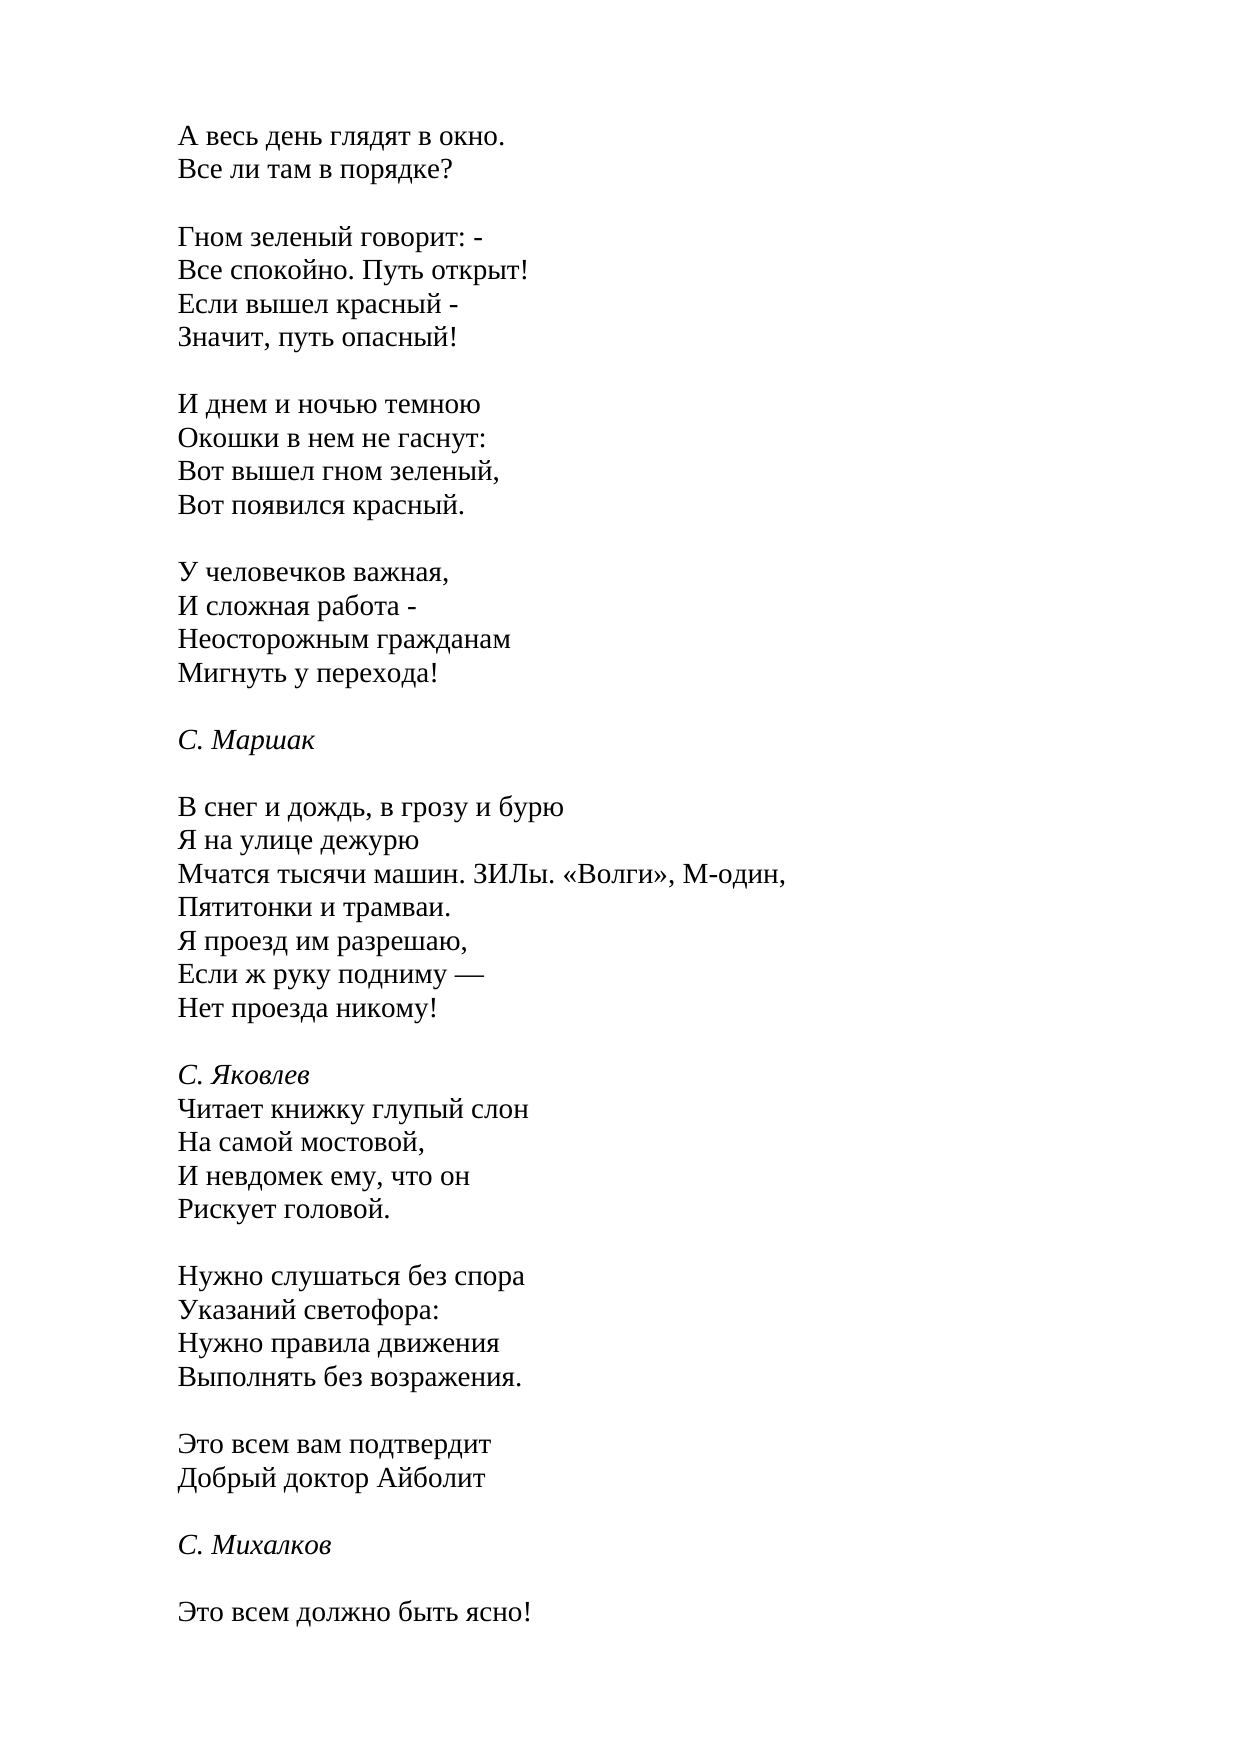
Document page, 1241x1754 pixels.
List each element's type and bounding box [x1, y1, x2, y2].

text [177, 118, 1152, 1627]
